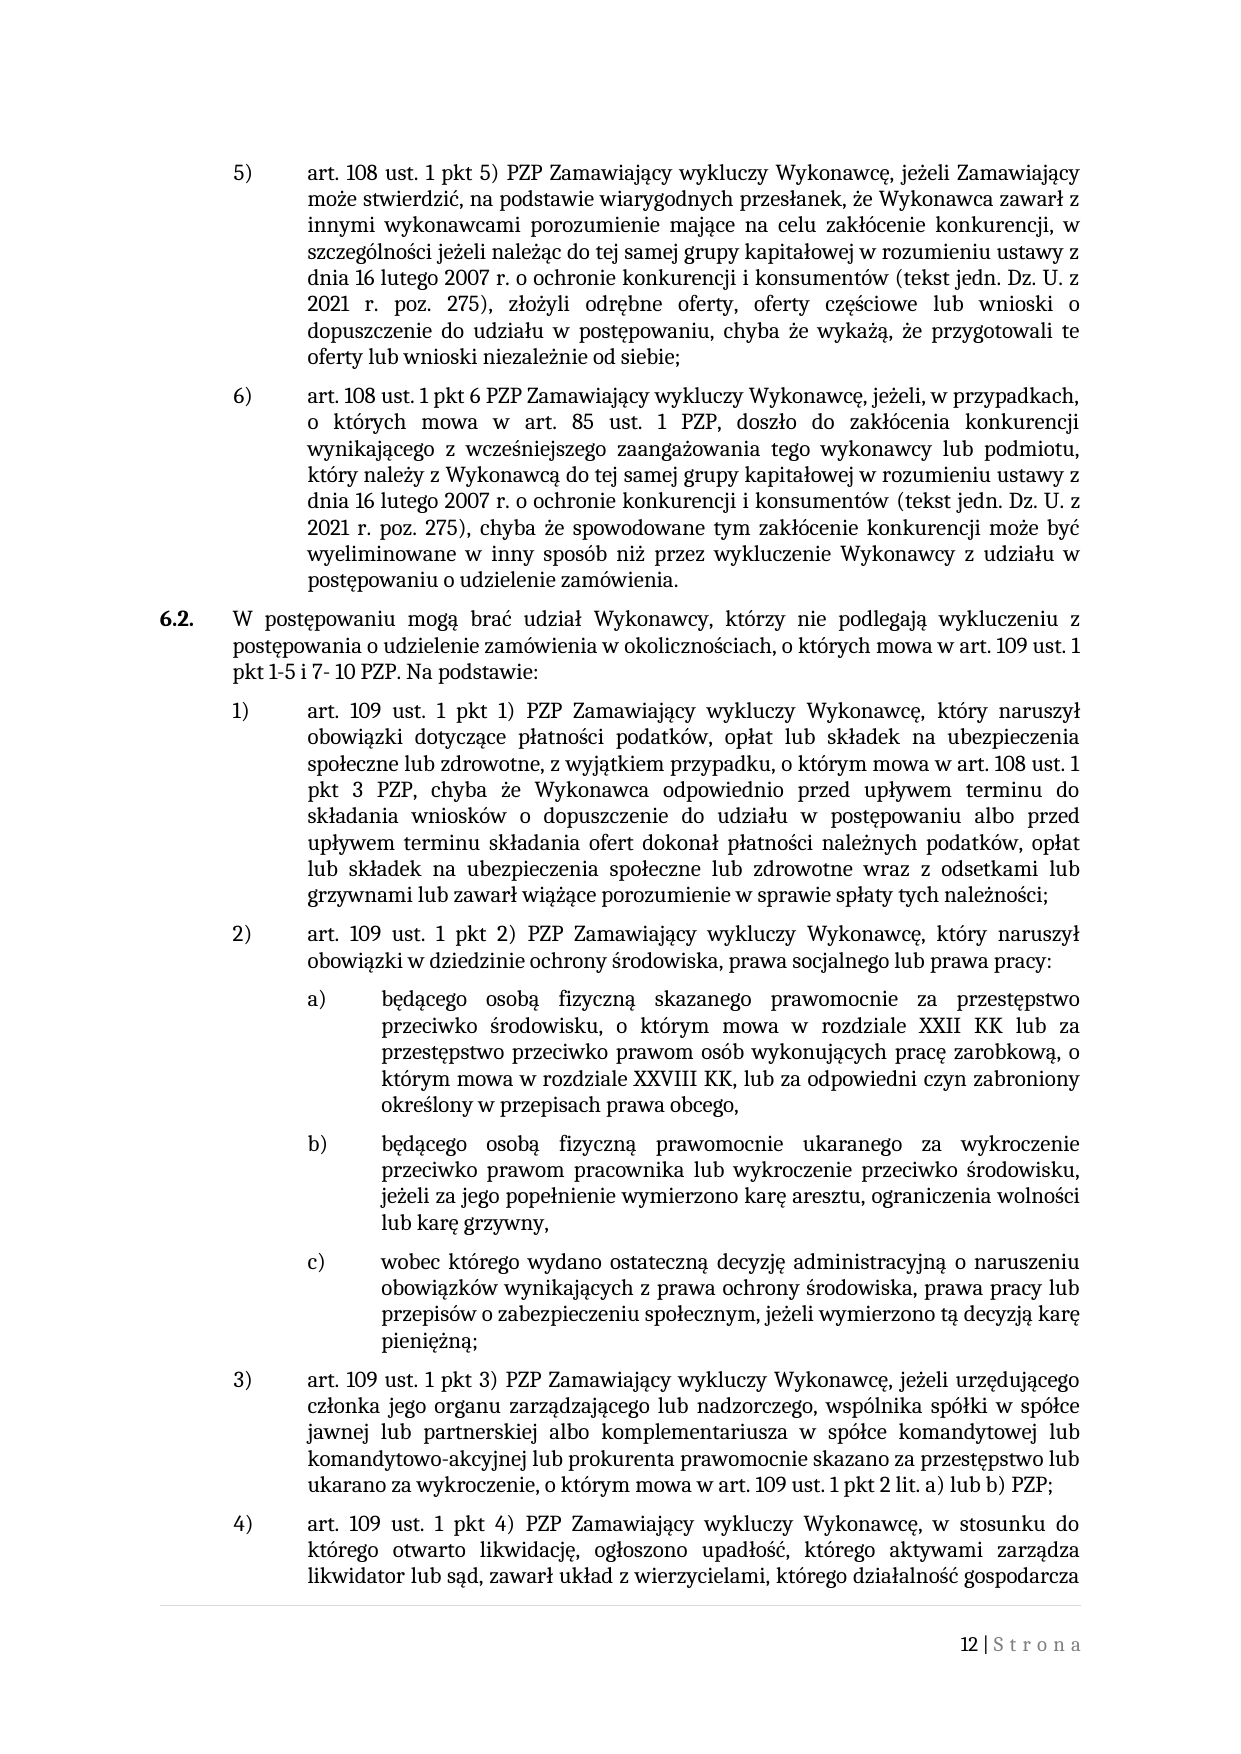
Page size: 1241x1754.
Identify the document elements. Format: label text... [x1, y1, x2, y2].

text c) wobec którego wydano ostateczną decyzję administracyjną o naruszeniu obowiązków wynikających z prawa ochrony środowiska, prawa pracy lub przepisów o zabezpieczeniu społecznym, jeżeli wymierzono tą decyzją karę pieniężną; [307, 1248, 1081, 1354]
text 6.2. W postępowaniu mogą brać udział Wykonawcy, którzy nie podlegają wykluczeniu z postępowania o udzielenie zamówienia w okolicznościach, o których mowa w art. 109 ust. 1 pkt 1-5 i 7- 10 PZP. Na podstawie: [159, 606, 1081, 685]
text 1) art. 109 ust. 1 pkt 1) PZP Zamawiający wykluczy Wykonawcę, który naruszył obowiązki dotyczące płatności podatków, opłat lub składek na ubezpieczenia społeczne lub zdrowotne, z wyjątkiem przypadku, o którym mowa w art. 108 ust. 1 pkt 3 PZP, chyba że Wykonawca odpowiednio przed upływem terminu do składania wniosków o dopuszczenie do udziału w postępowaniu albo przed upływem terminu składania ofert dokonał płatności należnych podatków, opłat lub składek na ubezpieczenia społeczne lub zdrowotne wraz z odsetkami lub grzywnami lub zawarł wiążące porozumienie w sprawie spłaty tych należności; [232, 698, 1081, 908]
text 6) art. 108 ust. 1 pkt 6 PZP Zamawiający wykluczy Wykonawcę, jeżeli, w przypadkach, o których mowa w art. 85 ust. 1 PZP, doszło do zakłócenia konkurencji wynikającego z wcześniejszego zaangażowania tego wykonawcy lub podmiotu, który należy z Wykonawcą do tej samej grupy kapitałowej w rozumieniu ustawy z dnia 16 lutego 2007 r. o ochronie konkurencji i konsumentów (tekst jedn. Dz. U. z 2021 r. poz. 275), chyba że spowodowane tym zakłócenie konkurencji może być wyeliminowane w inny sposób niż przez wykluczenie Wykonawcy z udziału w postępowaniu o udzielenie zamówienia. [233, 383, 1081, 594]
text 5) art. 108 ust. 1 pkt 5) PZP Zamawiający wykluczy Wykonawcę, jeżeli Zamawiający może stwierdzić, na podstawie wiarygodnych przesłanek, że Wykonawca zawarł z innymi wykonawcami porozumienie mające na celu zakłócenie konkurencji, w szczególności jeżeli należąc do tej samej grupy kapitałowej w rozumieniu ustawy z dnia 16 lutego 2007 r. o ochronie konkurencji i konsumentów (tekst jedn. Dz. U. z 2021 r. poz. 275), złożyli odrębne oferty, oferty częściowe lub wnioski o dopuszczenie do udziału w postępowaniu, chyba że wykażą, że przygotowali te oferty lub wnioski niezależnie od siebie; [233, 159, 1081, 370]
text 2) art. 109 ust. 1 pkt 2) PZP Zamawiający wykluczy Wykonawcę, który naruszył obowiązki w dziedzinie ochrony środowiska, prawa socjalnego lub prawa pracy: [232, 921, 1081, 974]
text a) będącego osobą fizyczną skazanego prawomocnie za przestępstwo przeciwko środowisku, o którym mowa w rozdziale XXII KK lub za przestępstwo przeciwko prawom osób wykonujących pracę zarobkową, o którym mowa w rozdziale XXVIII KK, lub za odpowiedni czyn zabroniony określony w przepisach prawa obcego, [307, 986, 1081, 1118]
text b) będącego osobą fizyczną prawomocnie ukaranego za wykroczenie przeciwko prawom pracownika lub wykroczenie przeciwko środowisku, jeżeli za jego popełnienie wymierzono karę aresztu, ograniczenia wolności lub karę grzywny, [307, 1131, 1081, 1236]
text 3) art. 109 ust. 1 pkt 3) PZP Zamawiający wykluczy Wykonawcę, jeżeli urzędującego członka jego organu zarządzającego lub nadzorczego, wspólnika spółki w spółce jawnej lub partnerskiej albo komplementariusza w spółce komandytowej lub komandytowo-akcyjnej lub prokurenta prawomocnie skazano za przestępstwo lub ukarano za wykroczenie, o którym mowa w art. 109 ust. 1 pkt 2 lit. a) lub b) PZP; [233, 1366, 1081, 1498]
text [233, 1511, 1081, 1590]
